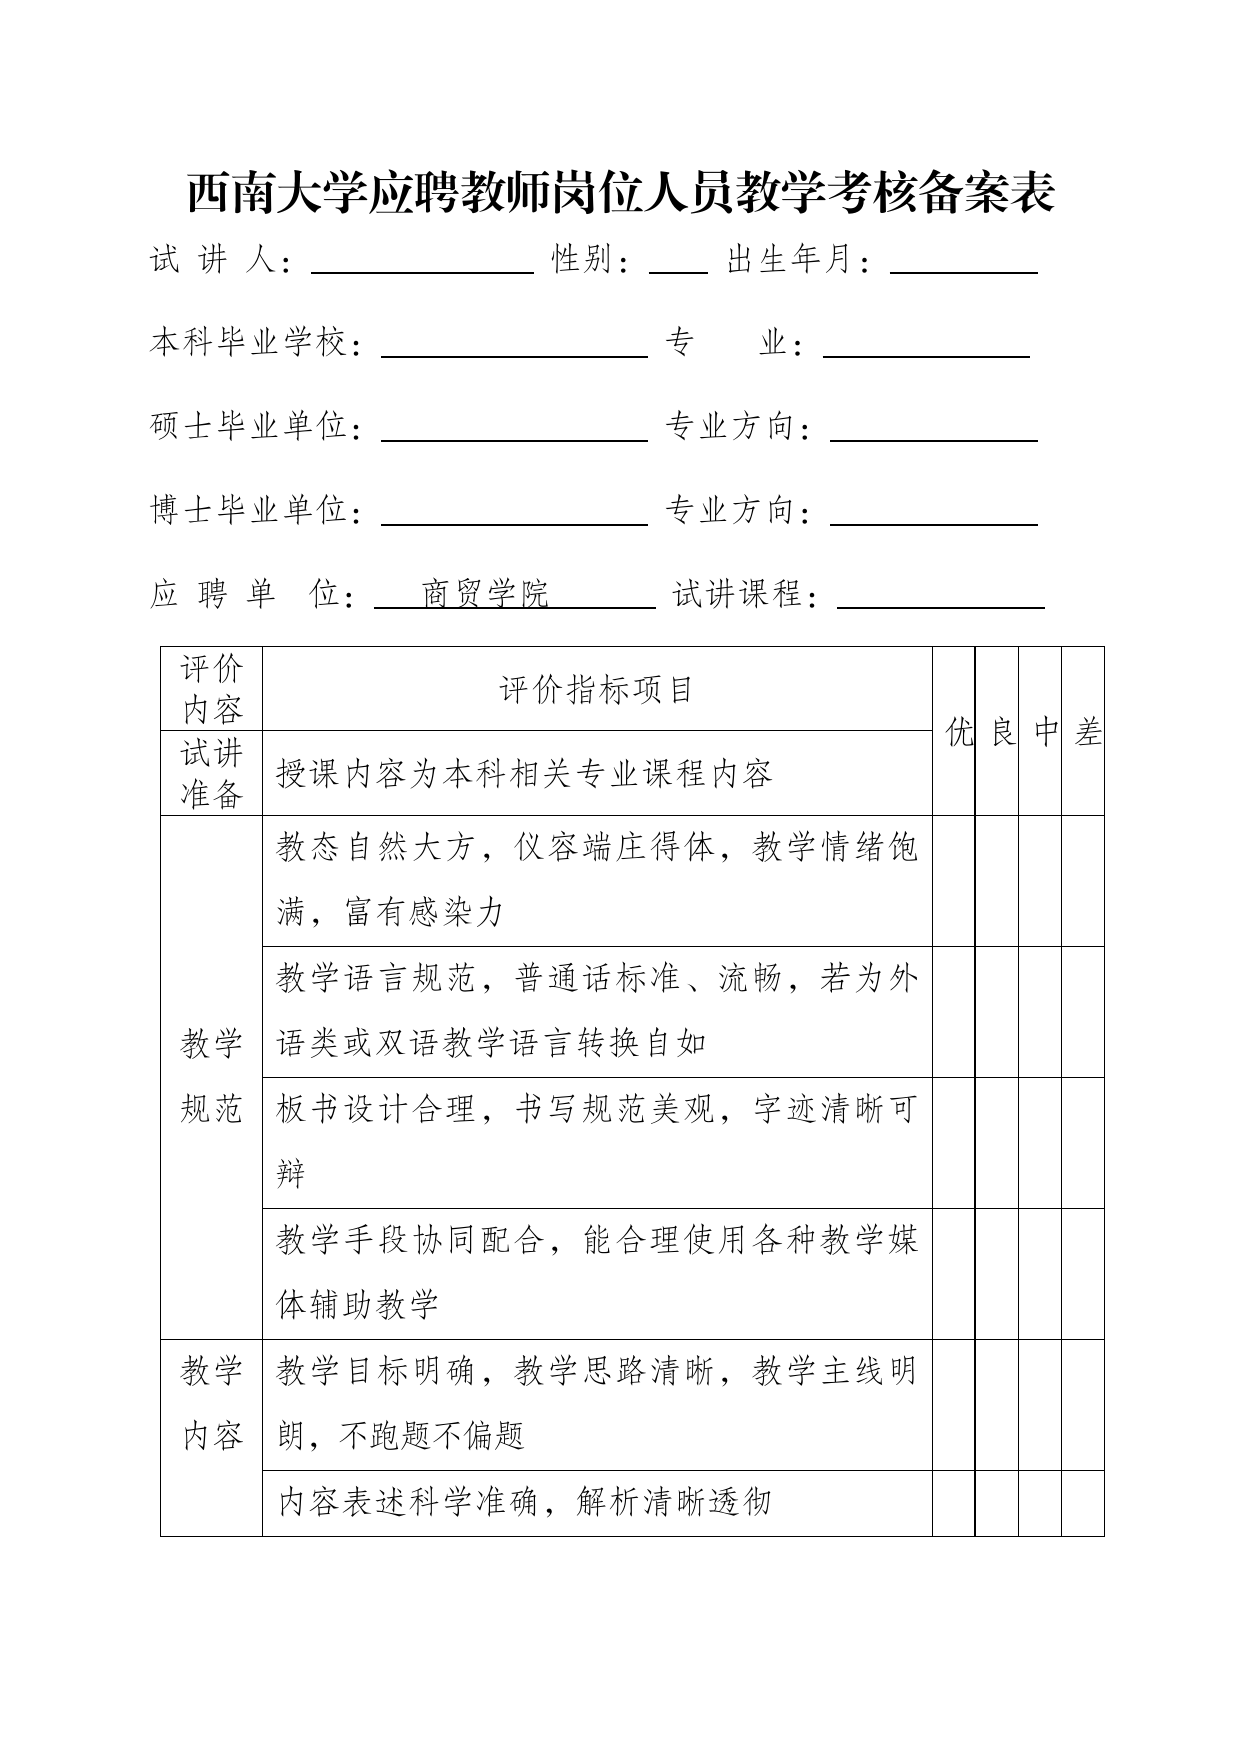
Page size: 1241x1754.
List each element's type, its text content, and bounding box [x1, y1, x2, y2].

table_cell [976, 816, 1018, 946]
table_cell [933, 1209, 974, 1339]
table_cell [1062, 1340, 1104, 1470]
table_cell 教学 内容 [161, 1340, 262, 1536]
table_cell 教态自然大方，仪容端庄得体，教学情绪饱满，富有感染力 [263, 816, 932, 946]
table_cell [1019, 1078, 1061, 1208]
table_cell 试讲准备 [161, 731, 262, 814]
table_cell [1062, 1078, 1104, 1208]
table_cell [1062, 947, 1104, 1077]
table_header 评价内容 [161, 647, 262, 730]
table_cell [1019, 1209, 1061, 1339]
table_cell 内容表述科学准确，解析清晰透彻 [263, 1471, 932, 1536]
text 本科毕业学校： 专 业： [148, 311, 1092, 376]
table_cell 板书设计合理，书写规范美观，字迹清晰可辩 [263, 1078, 932, 1208]
table_header 评价指标项目 [263, 647, 932, 730]
table_cell 授课内容为本科相关专业课程内容 [263, 731, 932, 814]
table_header 中 [1019, 647, 1061, 814]
table_cell [1062, 1471, 1104, 1536]
text 试 讲 人： 性别： 出生年月： [148, 227, 1092, 292]
text 西南大学应聘教师岗位人员教学考核备案表 [148, 162, 1092, 227]
table_cell 教学目标明确，教学思路清晰，教学主线明朗，不跑题不偏题 [263, 1340, 932, 1470]
table_cell [933, 1340, 974, 1470]
table_cell [1019, 816, 1061, 946]
table_cell [1062, 816, 1104, 946]
table_cell [1019, 1471, 1061, 1536]
table_cell 教学语言规范，普通话标准、流畅，若为外语类或双语教学语言转换自如 [263, 947, 932, 1077]
table_cell [976, 1209, 1018, 1339]
table_cell [1062, 1209, 1104, 1339]
table_header 优 [933, 647, 974, 814]
table_cell [933, 1471, 974, 1536]
table_cell [933, 1078, 974, 1208]
table_cell [933, 947, 974, 1077]
table_cell [1019, 1340, 1061, 1470]
text 硕士毕业单位： 专业方向： [148, 394, 1092, 459]
table_cell [1019, 947, 1061, 1077]
table_cell [976, 1078, 1018, 1208]
table_cell [976, 947, 1018, 1077]
text 应 聘 单 位： 商贸学院 试讲课程： [148, 562, 1092, 627]
table_cell [976, 1340, 1018, 1470]
text 博士毕业单位： 专业方向： [148, 478, 1092, 543]
table_cell 教学规范 [161, 816, 262, 1339]
table_header 良 [976, 647, 1018, 814]
table_cell [933, 816, 974, 946]
table_cell 教学手段协同配合，能合理使用各种教学媒体辅助教学 [263, 1209, 932, 1339]
table_header 差 [1062, 647, 1104, 814]
table_cell [976, 1471, 1018, 1536]
